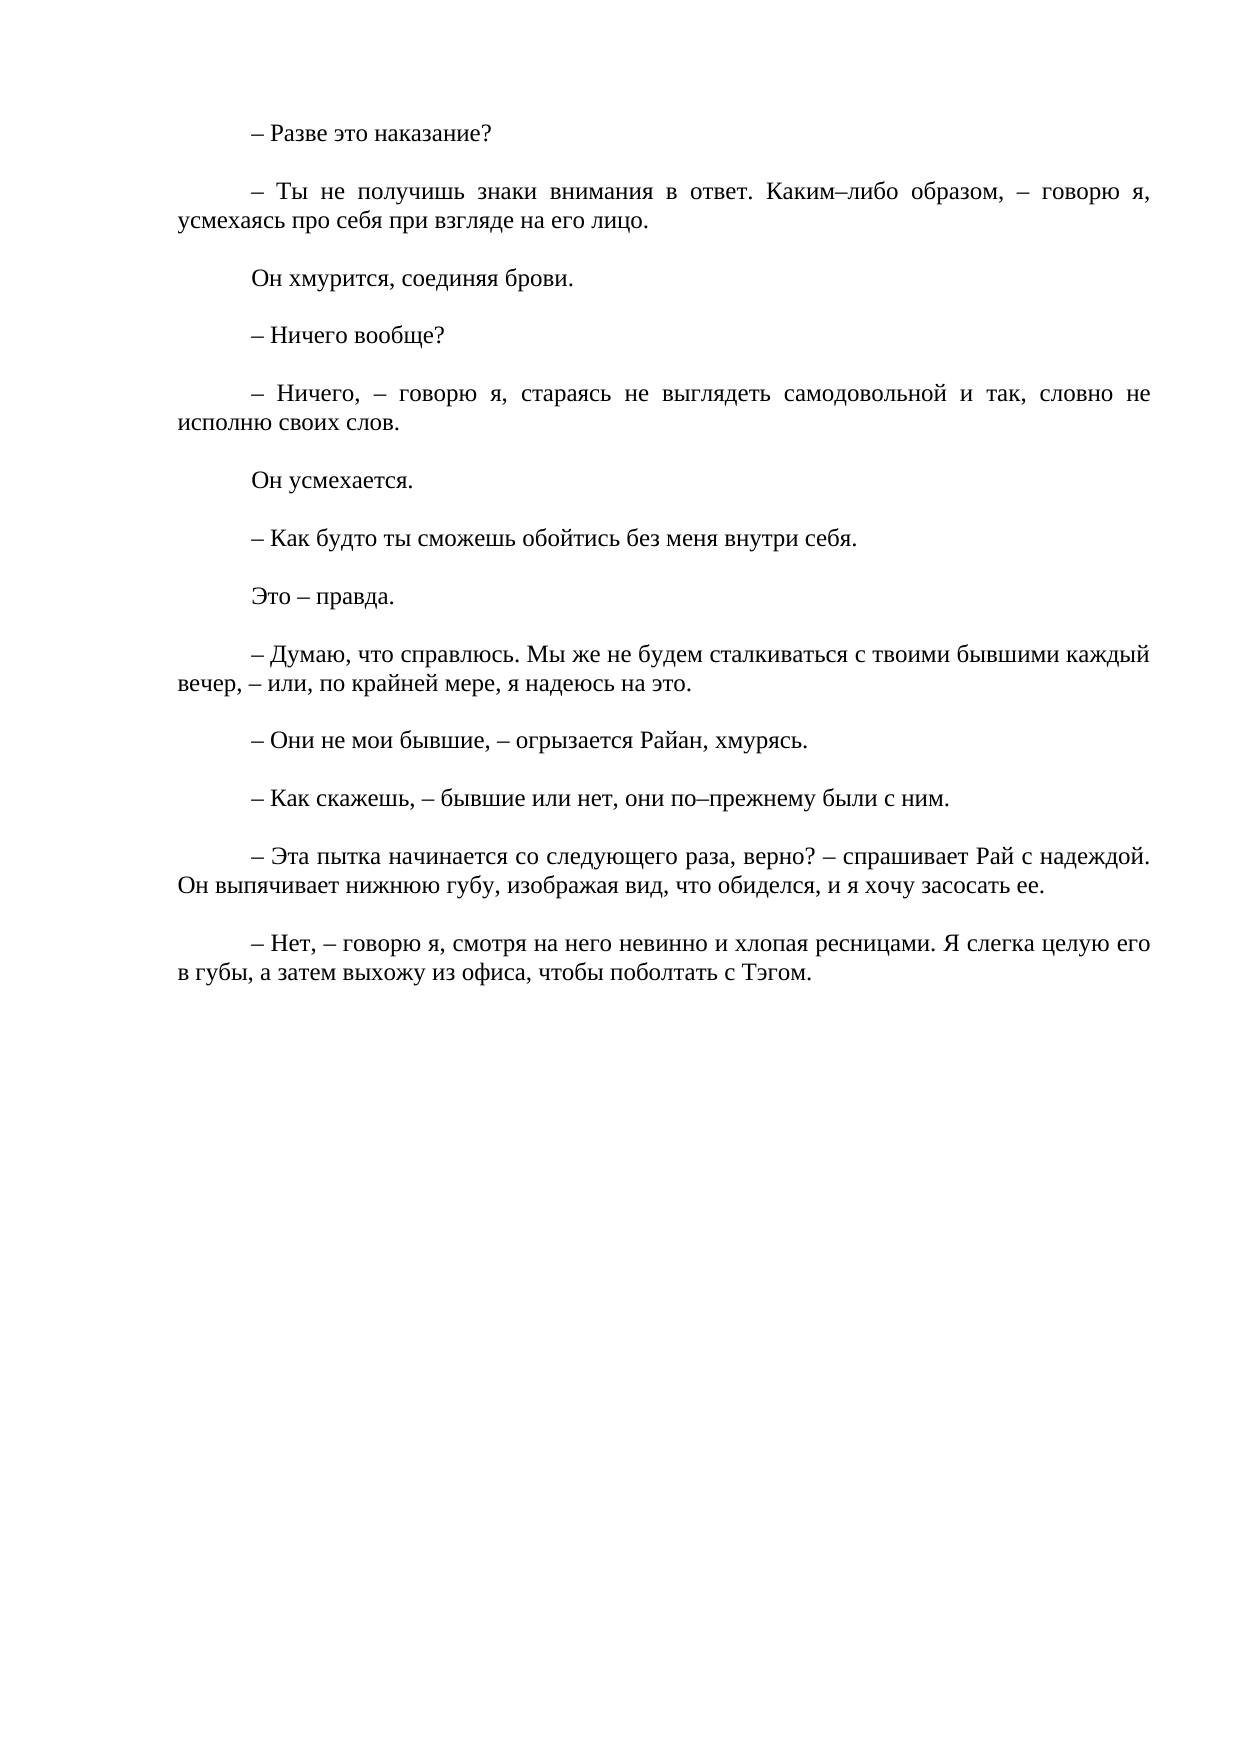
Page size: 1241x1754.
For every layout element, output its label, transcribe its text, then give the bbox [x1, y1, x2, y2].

text – Ничего вообще? [177, 321, 1152, 349]
text – Ты не получишь знаки внимания в ответ. Каким–либо образом, – говорю я, усмехаясь про себя при взгляде на его лицо. [177, 176, 1152, 233]
text Он хмурится, соединяя брови. [177, 263, 1152, 291]
text – Как скажешь, – бывшие или нет, они по–прежнему были с ним. [177, 783, 1152, 812]
text Он усмехается. [177, 465, 1152, 494]
text – Эта пытка начинается со следующего раза, верно? – спрашивает Рай с надеждой. Он выпячивает нижнюю губу, изображая вид, что обиделся, и я хочу засосать ее. [177, 841, 1152, 899]
text – Как будто ты сможешь обойтись без меня внутри себя. [177, 523, 1152, 552]
text – Нет, – говорю я, смотря на него невинно и хлопая ресницами. Я слегка целую его в губы, а затем выхожу из офиса, чтобы поболтать с Тэгом. [177, 928, 1152, 986]
text – Они не мои бывшие, – огрызается Райан, хмурясь. [177, 726, 1152, 754]
text – Ничего, – говорю я, стараясь не выглядеть самодовольной и так, словно не исполню своих слов. [177, 378, 1152, 436]
text Это – правда. [177, 581, 1152, 610]
text – Разве это наказание? [177, 118, 1152, 147]
text – Думаю, что справлюсь. Мы же не будем сталкиваться с твоими бывшими каждый вечер, – или, по крайней мере, я надеюсь на это. [177, 639, 1152, 696]
